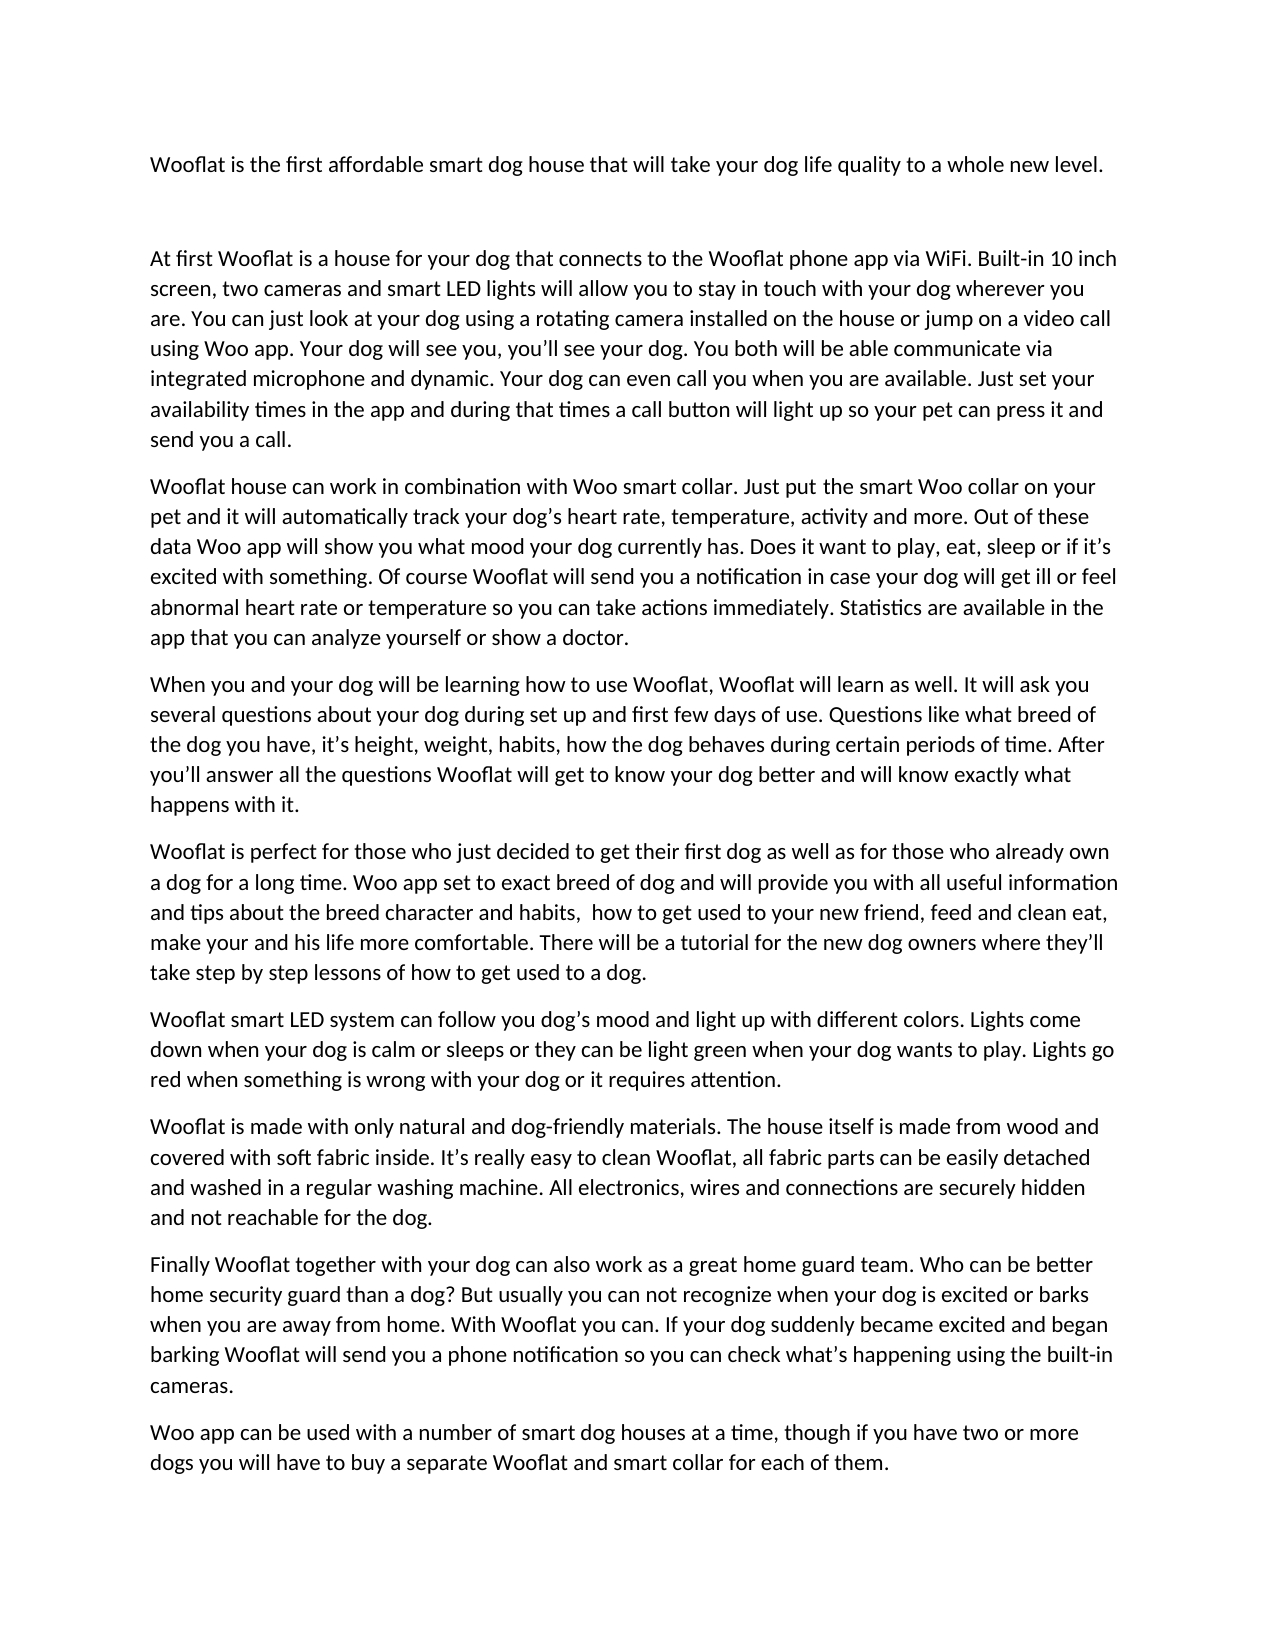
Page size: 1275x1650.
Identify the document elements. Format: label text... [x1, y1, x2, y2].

text Wooflat house can work in combination with Woo smart collar. Just put the smart Woo collar on your pet and it will automatically track your dog’s heart rate, temperature, activity and more. Out of these data Woo app will show you what mood your dog currently has. Does it want to play, eat, sleep or if it’s excited with something. Of course Wooflat will send you a notification in case your dog will get ill or feel abnormal heart rate or temperature so you can take actions immediately. Statistics are available in the app that you can analyze yourself or show a doctor. [150, 472, 1125, 651]
text Wooflat smart LED system can follow you dog’s mood and light up with different colors. Lights come down when your dog is calm or sleeps or they can be light green when your dog wants to play. Lights go red when something is wrong with your dog or it requires attention. [150, 1005, 1125, 1094]
text When you and your dog will be learning how to use Wooflat, Wooflat will learn as well. It will ask you several questions about your dog during set up and first few days of use. Questions like what breed of the dog you have, it’s height, weight, habits, how the dog behaves during certain periods of time. After you’ll answer all the questions Wooflat will get to know your dog better and will know exactly what happens with it. [150, 670, 1125, 819]
text Wooflat is made with only natural and dog-friendly materials. The house itself is made from wood and covered with soft fabric inside. It’s really easy to clean Wooflat, all fabric parts can be easily detached and washed in a regular washing machine. All electronics, wires and connections are securely hidden and not reachable for the dog. [150, 1112, 1125, 1231]
text Wooflat is perfect for those who just decided to get their first dog as well as for those who already own a dog for a long time. Woo app set to exact breed of dog and will provide you with all useful information and tips about the breed character and habits, how to get used to your new friend, feed and clean eat, make your and his life more comfortable. There will be a tutorial for the new dog owners where they’ll take step by step lessons of how to get used to a dog. [150, 837, 1125, 986]
text Woo app can be used with a number of smart dog houses at a time, though if you have two or more dogs you will have to buy a separate Wooflat and smart collar for each of them. [150, 1418, 1125, 1476]
text Wooflat is the first affordable smart dog house that will take your dog life quality to a whole new level. [150, 150, 1125, 178]
text At first Wooflat is a house for your dog that connects to the Wooflat phone app via WiFi. Built-in 10 inch screen, two cameras and smart LED lights will allow you to stay in touch with your dog wherever you are. You can just look at your dog using a rotating camera installed on the house or jump on a video call using Woo app. Your dog will see you, you’ll see your dog. You both will be able communicate via integrated microphone and dynamic. Your dog can even call you when you are available. Just set your availability times in the app and during that times a call button will light up so your pet can press it and send you a call. [150, 244, 1125, 453]
text Finally Wooflat together with your dog can also work as a great home guard team. Who can be better home security guard than a dog? But usually you can not recognize when your dog is excited or barks when you are away from home. With Wooflat you can. If your dog suddenly became excited and began barking Wooflat will send you a phone notification so you can check what’s happening using the built-in cameras. [150, 1250, 1125, 1399]
